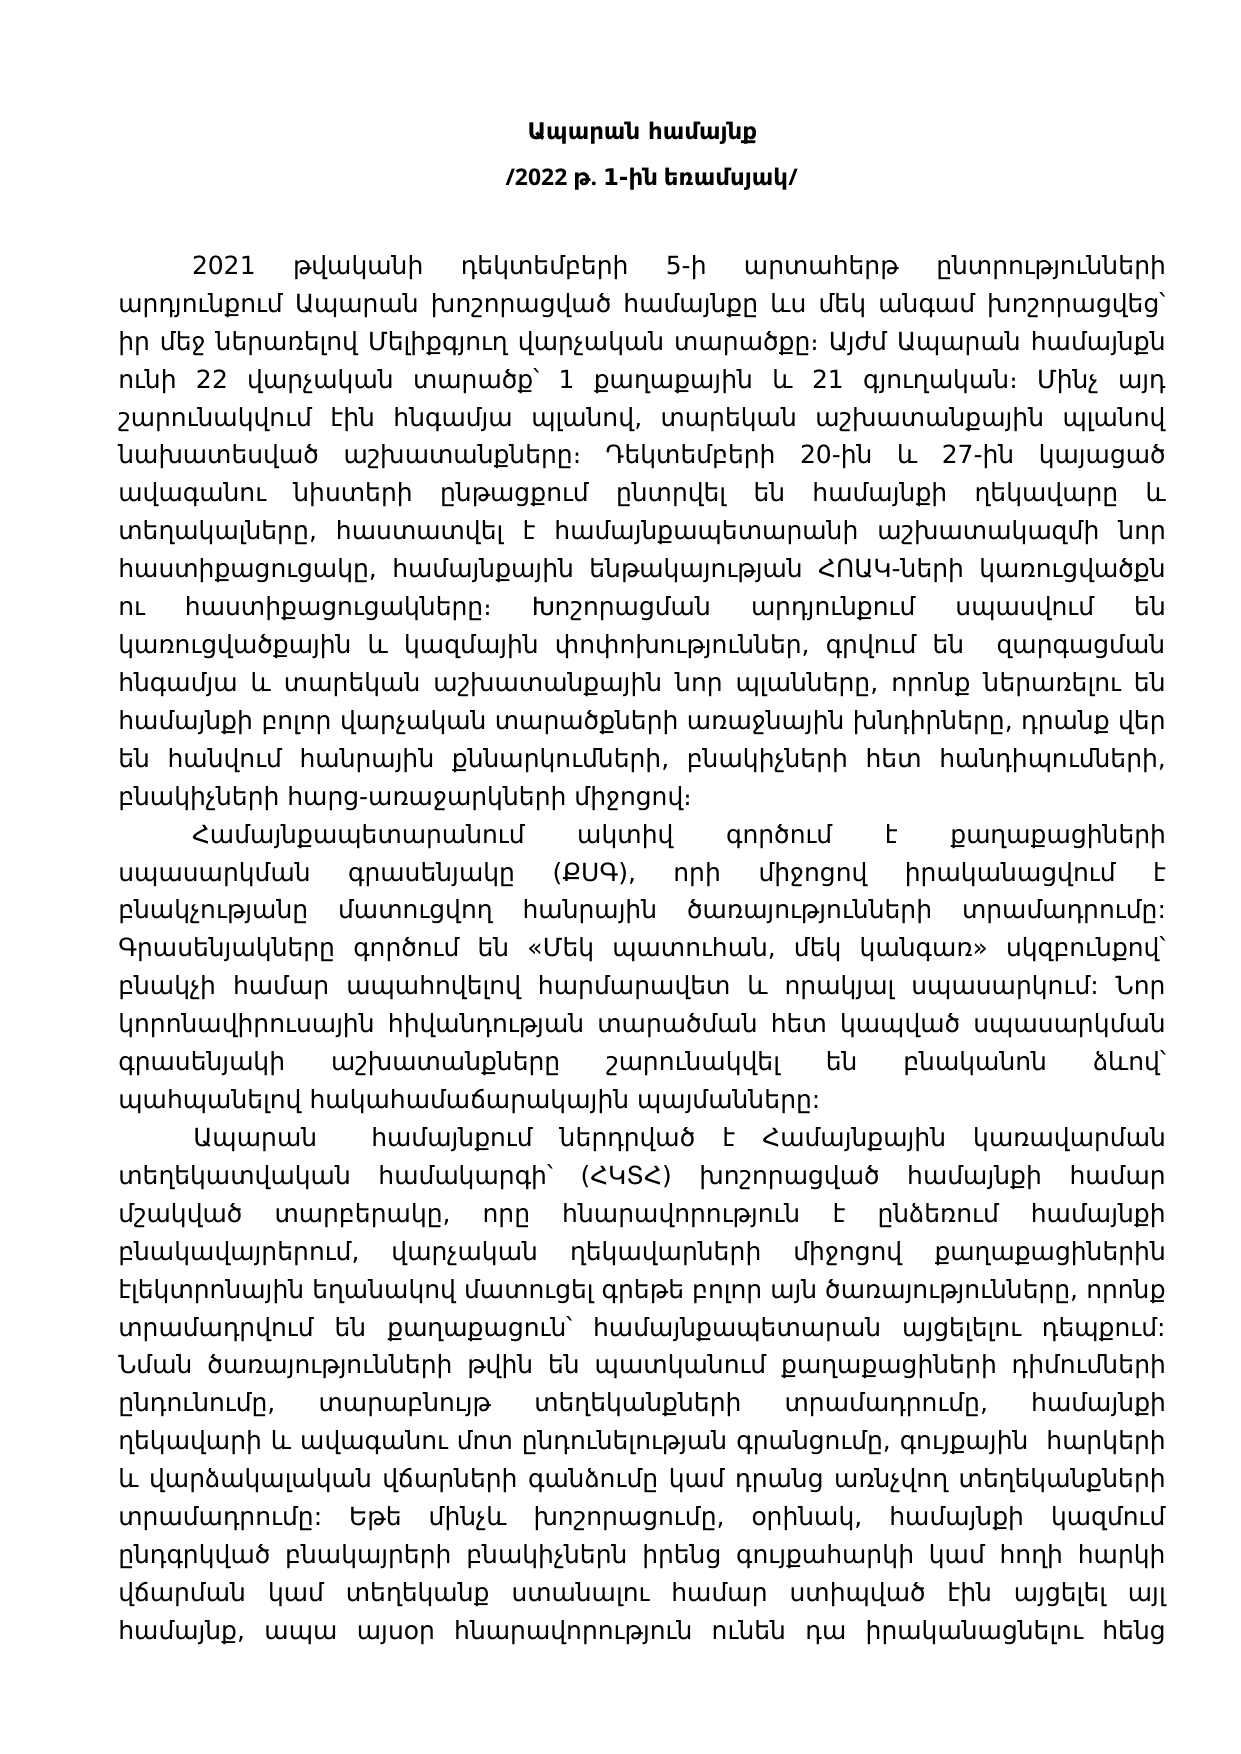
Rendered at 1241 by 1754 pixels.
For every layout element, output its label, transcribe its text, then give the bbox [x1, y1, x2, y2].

text Համայնքապետարանում ակտիվ գործում է քաղաքացիների սպասարկման գրասենյակը (ՔՍԳ), որի միջոցով իրականացվում է բնակչությանը մատուցվող հանրային ծառայությունների տրամադրումը: Գրասենյակները գործում են «Մեկ պատուհան, մեկ կանգառ» սկզբունքով՝ բնակչի համար ապահովելով հարմարավետ և որակյալ սպասարկում: Նոր կորոնավիրուսային հիվանդության տարածման հետ կապված սպասարկման գրասենյակի աշխատանքները շարունակվել են բնականոն ձևով՝ պահպանելով հակահամաճարակային պայմանները: [118, 820, 1167, 1114]
text Ապարան համայնք [118, 118, 1167, 145]
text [118, 1123, 1167, 1645]
text /2022 թ. 1-ին եռամսյակ/ [118, 160, 1167, 192]
text 2021 թվականի դեկտեմբերի 5-ի արտահերթ ընտրությունների արդյունքում Ապարան խոշորացված համայնքը ևս մեկ անգամ խոշորացվեց՝ իր մեջ ներառելով Մելիքգյուղ վարչական տարածքը։ Այժմ Ապարան համայնքն ունի 22 վարչական տարածք՝ 1 քաղաքային և 21 գյուղական։ Մինչ այդ շարունակվում էին հնգամյա պլանով, տարեկան աշխատանքային պլանով նախատեսված աշխատանքները։ Դեկտեմբերի 20-ին և 27-ին կայացած ավագանու նիստերի ընթացքում ընտրվել են համայնքի ղեկավարը և տեղակալները, հաստատվել է համայնքապետարանի աշխատակազմի նոր հաստիքացուցակը, համայնքային ենթակայության ՀՈԱԿ-ների կառուցվածքն ու հաստիքացուցակները։ Խոշորացման արդյունքում սպասվում են կառուցվածքային և կազմային փոփոխություններ, գրվում են զարգացման հնգամյա և տարեկան աշխատանքային նոր պլանները, որոնք ներառելու են համայնքի բոլոր վարչական տարածքների առաջնային խնդիրները, դրանք վեր են հանվում հանրային քննարկումների, բնակիչների հետ հանդիպումների, բնակիչների հարց-առաջարկների միջոցով։ [118, 251, 1167, 811]
